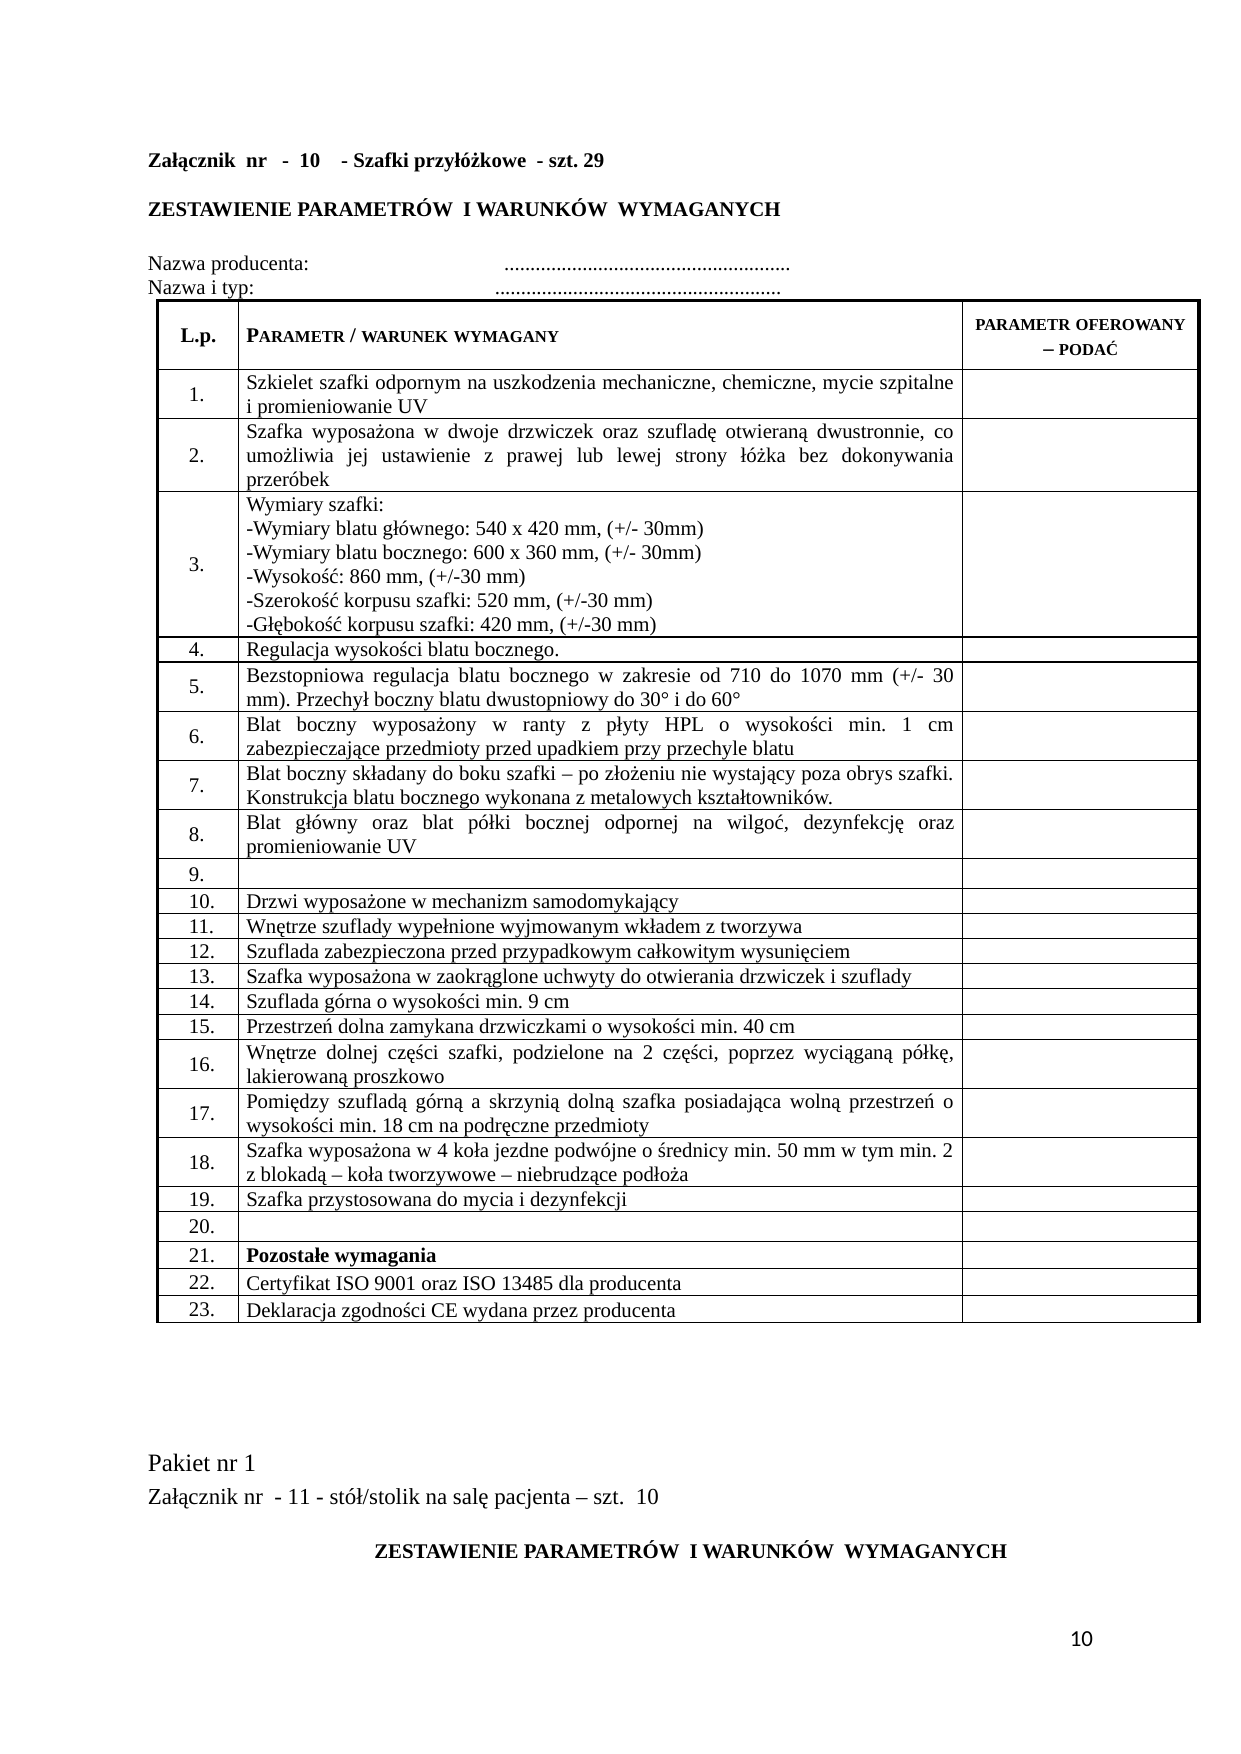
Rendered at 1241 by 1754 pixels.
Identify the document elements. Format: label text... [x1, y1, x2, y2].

table_cell Przestrzeń dolna zamykana drzwiczkami o wysokości min. 40 cm [239, 1015, 962, 1038]
table_header parametr oferowany – podać [963, 302, 1197, 368]
table_cell Szafka przystosowana do mycia i dezynfekcji [239, 1187, 962, 1211]
table_cell [963, 964, 1197, 988]
table_cell [159, 1089, 238, 1137]
table_cell [159, 1138, 238, 1186]
table_cell Szafka wyposażona w 4 koła jezdne podwójne o średnicy min. 50 mm w tym min. 2 z blokadą – koła tworzywowe – niebrudzące podłoża [239, 1138, 962, 1186]
table_cell Deklaracja zgodności CE wydana przez producenta [239, 1296, 962, 1322]
table_cell [159, 1269, 238, 1295]
table_cell [159, 1040, 238, 1088]
table_cell [159, 1242, 238, 1268]
table_cell [159, 964, 238, 988]
table_cell [963, 914, 1197, 938]
table_cell [963, 1269, 1197, 1295]
table_cell Blat boczny składany do boku szafki – po złożeniu nie wystający poza obrys szafki. Konstrukcja blatu bocznego wykonana z metalowych kształtowników. [239, 761, 962, 809]
table_cell [239, 1212, 962, 1241]
subtitle ZESTAWIENIE PARAMETRÓW I WARUNKÓW WYMAGANYCH [148, 197, 1093, 221]
table_cell Wymiary szafki: -Wymiary blatu głównego: 540 x 420 mm, (+/- 30mm) -Wymiary blatu bocznego: 600 x 360 mm, (+/- 30mm) -Wysokość: 860 mm, (+/-30 mm) -Szerokość korpusu szafki: 520 mm, (+/-30 mm) -Głębokość korpusu szafki: 420 mm, (+/-30 mm) [239, 492, 962, 636]
subtitle Pakiet nr 1 [148, 1448, 1093, 1477]
table_cell Szuflada górna o wysokości min. 9 cm [239, 989, 962, 1013]
table_header Parametr / warunek wymagany [239, 302, 962, 368]
table_cell [963, 492, 1197, 636]
table_cell [159, 370, 238, 418]
table_cell [159, 810, 238, 858]
table_cell [963, 1138, 1197, 1186]
table_cell Blat główny oraz blat półki bocznej odpornej na wilgoć, dezynfekcję oraz promieniowanie UV [239, 810, 962, 858]
table_cell [963, 712, 1197, 760]
table_cell Szafka wyposażona w zaokrąglone uchwyty do otwierania drzwiczek i szuflady [239, 964, 962, 988]
table_cell Blat boczny wyposażony w ranty z płyty HPL o wysokości min. 1 cm zabezpieczające przedmioty przed upadkiem przy przechyle blatu [239, 712, 962, 760]
table_cell Drzwi wyposażone w mechanizm samodomykający [239, 889, 962, 913]
text Nazwa i typ: ....................................................... [148, 275, 1093, 299]
table_cell [159, 419, 238, 491]
table_cell Szuflada zabezpieczona przed przypadkowym całkowitym wysunięciem [239, 939, 962, 963]
table_cell Certyfikat ISO 9001 oraz ISO 13485 dla producenta [239, 1269, 962, 1295]
table_cell [159, 859, 238, 888]
table_cell [159, 1015, 238, 1038]
table_cell [963, 1040, 1197, 1088]
table_cell [963, 859, 1197, 888]
table_cell [159, 663, 238, 711]
table_cell [963, 1296, 1197, 1322]
table_cell [963, 810, 1197, 858]
table_cell [963, 939, 1197, 963]
table_header L.p. [159, 302, 238, 368]
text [148, 251, 1093, 275]
table_cell Szkielet szafki odpornym na uszkodzenia mechaniczne, chemiczne, mycie szpitalne i promieniowanie UV [239, 370, 962, 418]
table_cell Pozostałe wymagania [239, 1242, 962, 1268]
table_cell [963, 1242, 1197, 1268]
table_cell [963, 889, 1197, 913]
table_cell [963, 663, 1197, 711]
table_cell Wnętrze szuflady wypełnione wyjmowanym wkładem z tworzywa [239, 914, 962, 938]
table_cell [159, 939, 238, 963]
table_cell [159, 1187, 238, 1211]
table_cell [159, 1212, 238, 1241]
table_cell [159, 761, 238, 809]
table_cell Bezstopniowa regulacja blatu bocznego w zakresie od 710 do 1070 mm (+/- 30 mm). Przechył boczny blatu dwustopniowy do 30° i do 60° [239, 663, 962, 711]
table_cell [239, 859, 962, 888]
table_cell [159, 712, 238, 760]
table_cell [963, 419, 1197, 491]
table_cell [159, 1296, 238, 1322]
table_cell [963, 638, 1197, 661]
table_cell [963, 370, 1197, 418]
table_cell [963, 1089, 1197, 1137]
table_cell [159, 638, 238, 661]
table_cell Wnętrze dolnej części szafki, podzielone na 2 części, poprzez wyciąganą półkę, lakierowaną proszkowo [239, 1040, 962, 1088]
table_cell [963, 989, 1197, 1013]
table_cell [159, 914, 238, 938]
table_cell [963, 1212, 1197, 1241]
table_cell [963, 1015, 1197, 1038]
table_cell Pomiędzy szufladą górną a skrzynią dolną szafka posiadająca wolną przestrzeń o wysokości min. 18 cm na podręczne przedmioty [239, 1089, 962, 1137]
table_cell Szafka wyposażona w dwoje drzwiczek oraz szufladę otwieraną dwustronnie, co umożliwia jej ustawienie z prawej lub lewej strony łóżka bez dokonywania przeróbek [239, 419, 962, 491]
text Załącznik nr - 11 - stół/stolik na salę pacjenta – szt. 10 [148, 1483, 1093, 1510]
table_cell Regulacja wysokości blatu bocznego. [239, 638, 962, 661]
table_cell [159, 492, 238, 636]
subtitle Załącznik nr - 10 - Szafki przyłóżkowe - szt. 29 [148, 148, 1093, 172]
subtitle ZESTAWIENIE PARAMETRÓW I WARUNKÓW WYMAGANYCH [295, 1538, 1093, 1563]
table_cell [159, 889, 238, 913]
table_cell [963, 1187, 1197, 1211]
table_cell [159, 989, 238, 1013]
table_cell [963, 761, 1197, 809]
